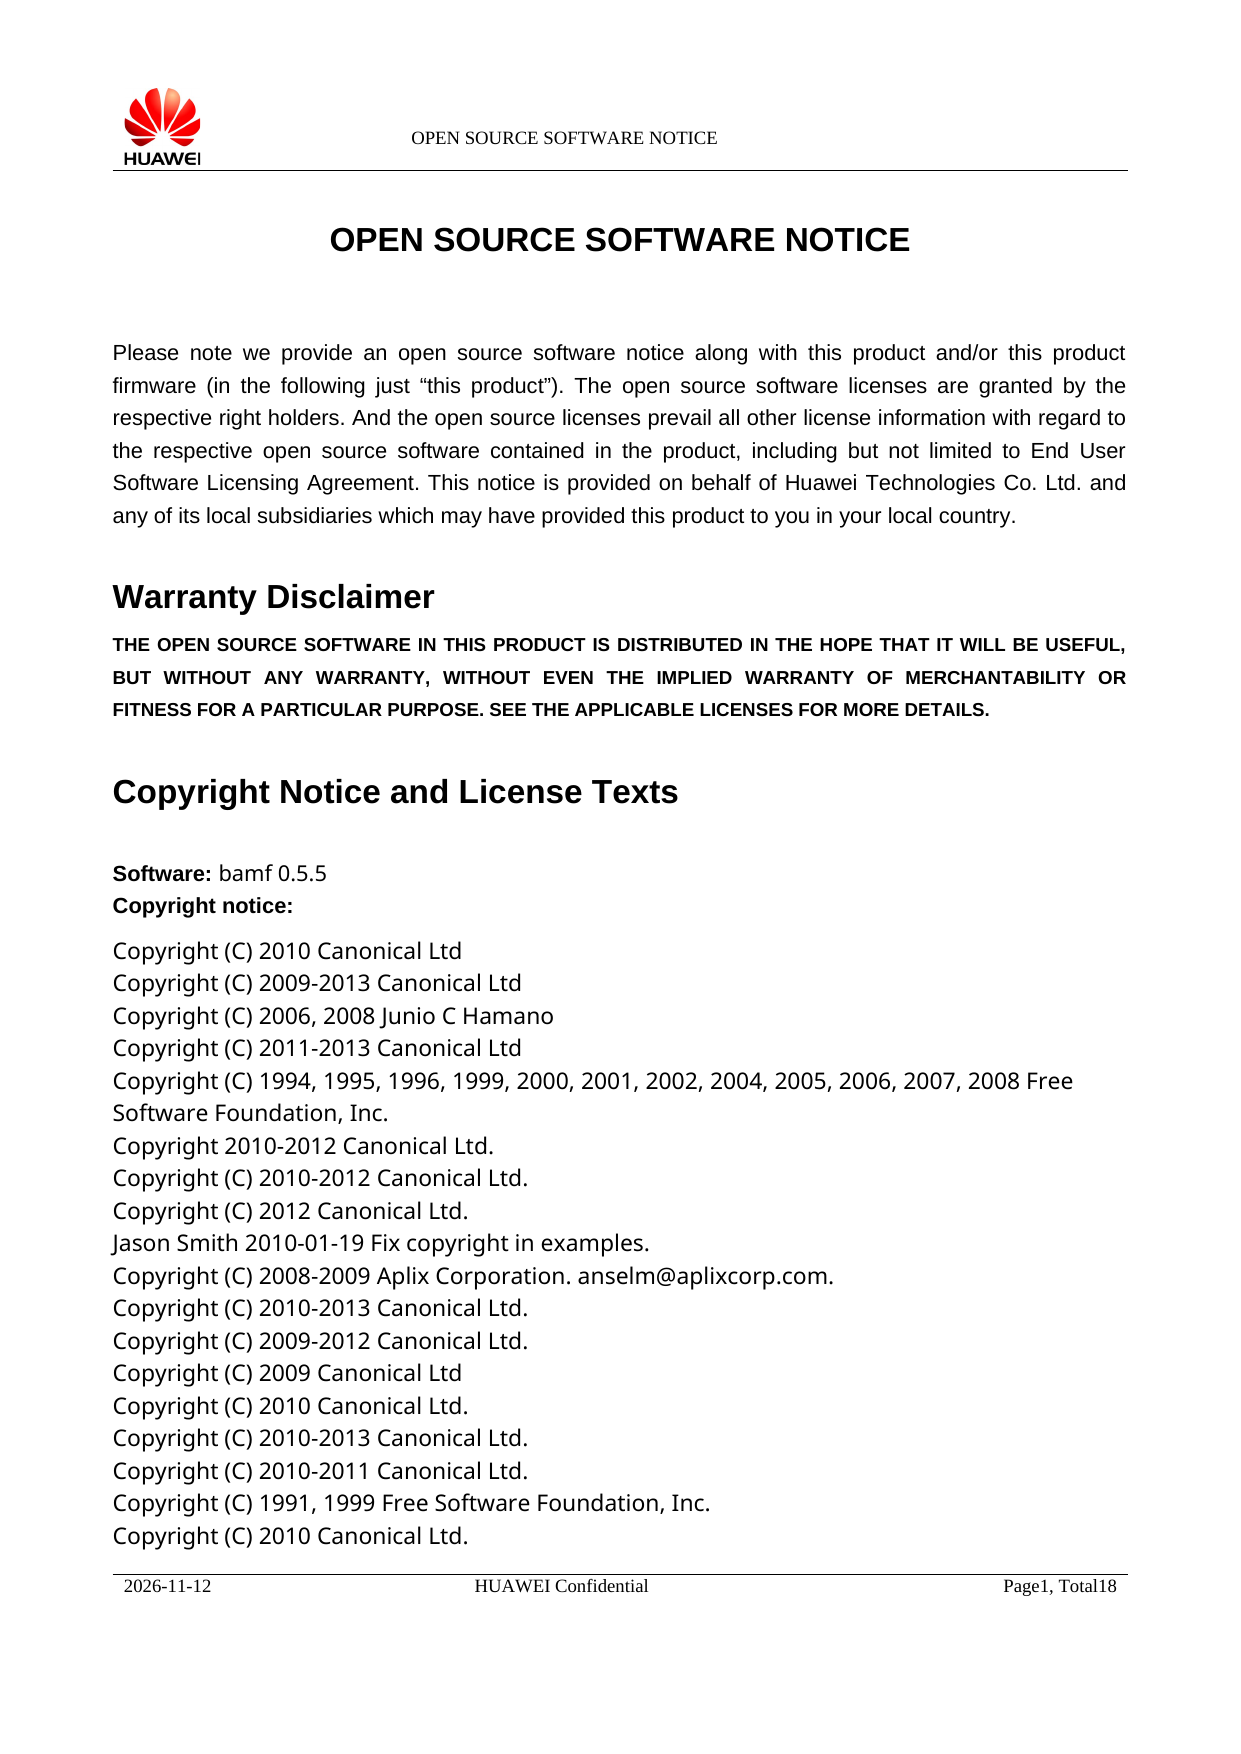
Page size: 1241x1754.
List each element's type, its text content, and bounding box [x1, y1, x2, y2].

text Copyright Notice and License Texts [112, 759, 1128, 824]
text Please note we provide an open source software notice along with this product and/or this product firmware (in the following just “this product”). The open source software licenses are granted by the respective right holders. And the open source licenses prevail all other license information with regard to the respective open source software contained in the product, including but not limited to End User Software Licensing Agreement. This notice is provided on behalf of Huawei Technologies Co. Ltd. and any of its local subsidiaries which may have provided this product to you in your local country. [112, 336, 1128, 531]
text Warranty Disclaimer [112, 564, 1128, 629]
text Copyright notice: [112, 889, 1128, 921]
title Software: bamf 0.5.5 [112, 856, 1128, 889]
picture [124, 88, 201, 165]
text The open source software in this product is distributed in the hope that it will be useful, but WITHOUT ANY WARRANTY, without even the implied warranty of MERCHANTABILITY or FITNESS FOR A PARTICULAR PURPOSE. See the applicable licenses for more details. [112, 629, 1128, 726]
text OPEN SOURCE SOFTWARE NOTICE [112, 206, 1128, 271]
